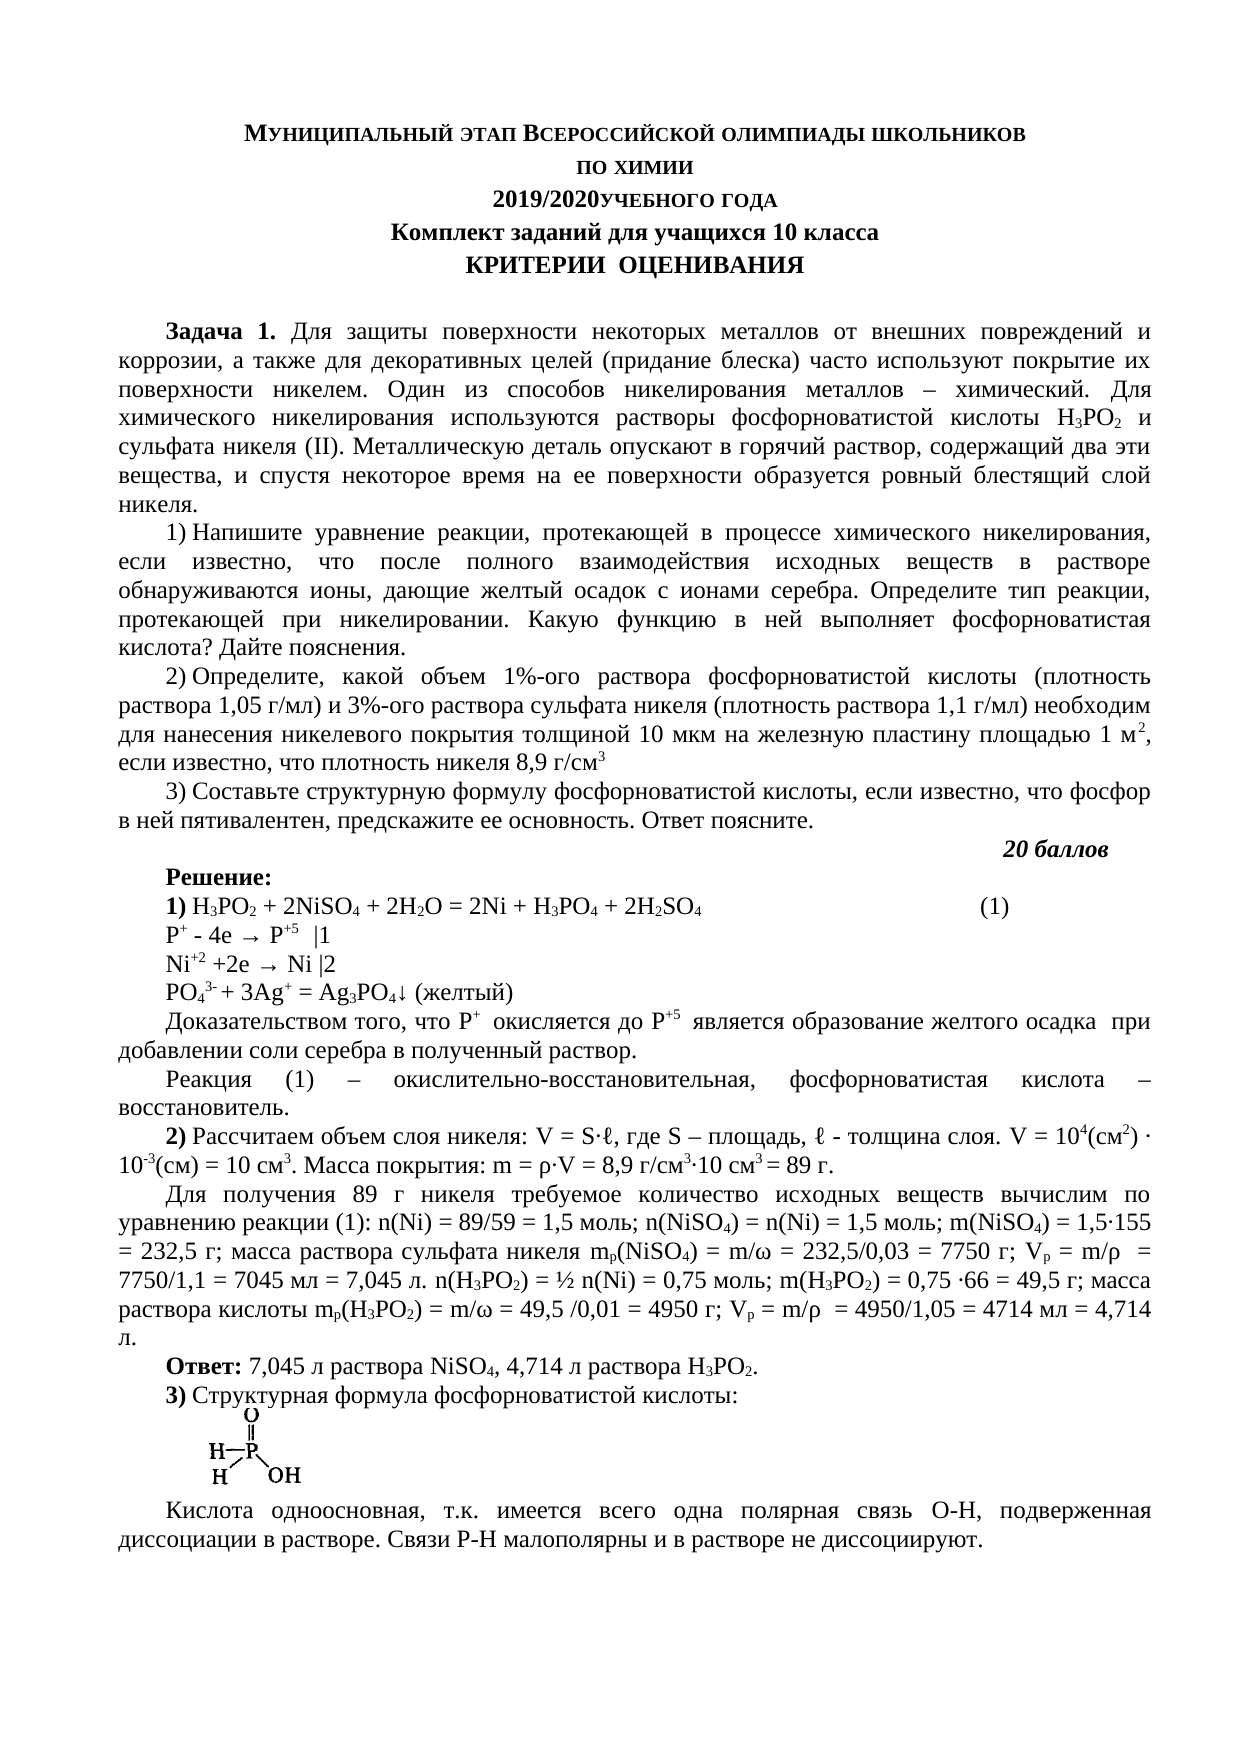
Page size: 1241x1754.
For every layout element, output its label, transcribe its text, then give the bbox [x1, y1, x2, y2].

list Структурная формула фосфорноватистой кислоты: [118, 1380, 1152, 1409]
text 20 баллов [118, 834, 1152, 862]
list P+ - 4e → P+5 |1 [118, 920, 1152, 949]
list Ответ: 7,045 л раствора NiSO4, 4,714 л раствора H3PO2. [118, 1351, 1152, 1380]
list Определите, какой объем 1%-ого раствора фосфорноватистой кислоты (плотность раствора 1,05 г/мл) и 3%-ого раствора сульфата никеля (плотность раствора 1,1 г/мл) необходим для нанесения никелевого покрытия толщиной 10 мкм на железную пластину площадью 1 м2, если известно, что плотность никеля 8,9 г/см3 [118, 661, 1152, 776]
text Муниципальный этап Всероссийской олимпиады школьников [118, 118, 1152, 147]
picture [165, 1408, 330, 1496]
list Составьте структурную формулу фосфорноватистой кислоты, если известно, что фосфор в ней пятивалентен, предскажите ее основность. Ответ поясните. [118, 776, 1152, 834]
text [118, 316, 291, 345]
list Рассчитаем объем слоя никеля: V = S∙ℓ, где S – площадь, ℓ - толщина слоя. V = 104(см2) ∙ 10-3(см) = 10 см3. Масса покрытия: m = ρ∙V = 8,9 г/см3∙10 см3 = 89 г. [118, 1121, 1152, 1179]
text Доказательством того, что P+ окисляется до P+5 является образование желтого осадка при добавлении соли серебра в полученный раствор. [118, 1006, 1152, 1064]
text 2019/2020учебного года [118, 184, 1152, 213]
list Для получения 89 г никеля требуемое количество исходных веществ вычислим по уравнению реакции (1): n(Ni) = 89/59 = 1,5 моль; n(NiSO4) = n(Ni) = 1,5 моль; m(NiSO4) = 1,5∙155 = 232,5 г; масса раствора сульфата никеля mр(NiSO4) = m/ω = 232,5/0,03 = 7750 г; Vр = m/ρ = 7750/1,1 = 7045 мл = 7,045 л. n(H3PO2) = ½ n(Ni) = 0,75 моль; m(H3PO2) = 0,75 ∙66 = 49,5 г; масса раствора кислоты mр(H3PO2) = m/ω = 49,5 /0,01 = 4950 г; Vр = m/ρ = 4950/1,05 = 4714 мл = 4,714 л. [118, 1179, 1152, 1351]
text Решение: [118, 862, 1152, 891]
list H3PO2 + 2NiSO4 + 2H2O = 2Ni + H3PO4 + 2H2SO4 (1) [118, 891, 1152, 920]
list Кислота одноосновная, т.к. имеется всего одна полярная связь O-H, подверженная диссоциации в растворе. Связи Р-Н малополярны и в растворе не диссоциируют. [118, 1496, 1152, 1553]
text КРИТЕРИИ ОЦЕНИВАНИЯ [118, 250, 1152, 279]
list PO43- + 3Ag+ = Ag3PO4↓ (желтый) [118, 977, 1152, 1006]
text Реакция (1) – окислительно-восстановительная, фосфорноватистая кислота – восстановитель. [118, 1064, 1152, 1121]
list Ni+2 +2e → Ni |2 [118, 949, 1152, 977]
text Задача 1. Для защиты поверхности некоторых металлов от внешних повреждений и коррозии, а также для декоративных целей (придание блеска) часто используют покрытие их поверхности никелем. Один из способов никелирования металлов – химический. Для химического никелирования используются растворы фосфорноватистой кислоты H3PO2 и сульфата никеля (II). Металлическую деталь опускают в горячий раствор, содержащий два эти вещества, и спустя некоторое время на ее поверхности образуется ровный блестящий слой никеля. [118, 374, 1152, 517]
text Комплект заданий для учащихся 10 класса [118, 217, 1152, 246]
text по химии [118, 151, 1152, 180]
list Напишите уравнение реакции, протекающей в процессе химического никелирования, если известно, что после полного взаимодействия исходных веществ в растворе обнаруживаются ионы, дающие желтый осадок с ионами серебра. Определите тип реакции, протекающей при никелировании. Какую функцию в ней выполняет фосфорноватистая кислота? Дайте пояснения. [118, 517, 1152, 661]
